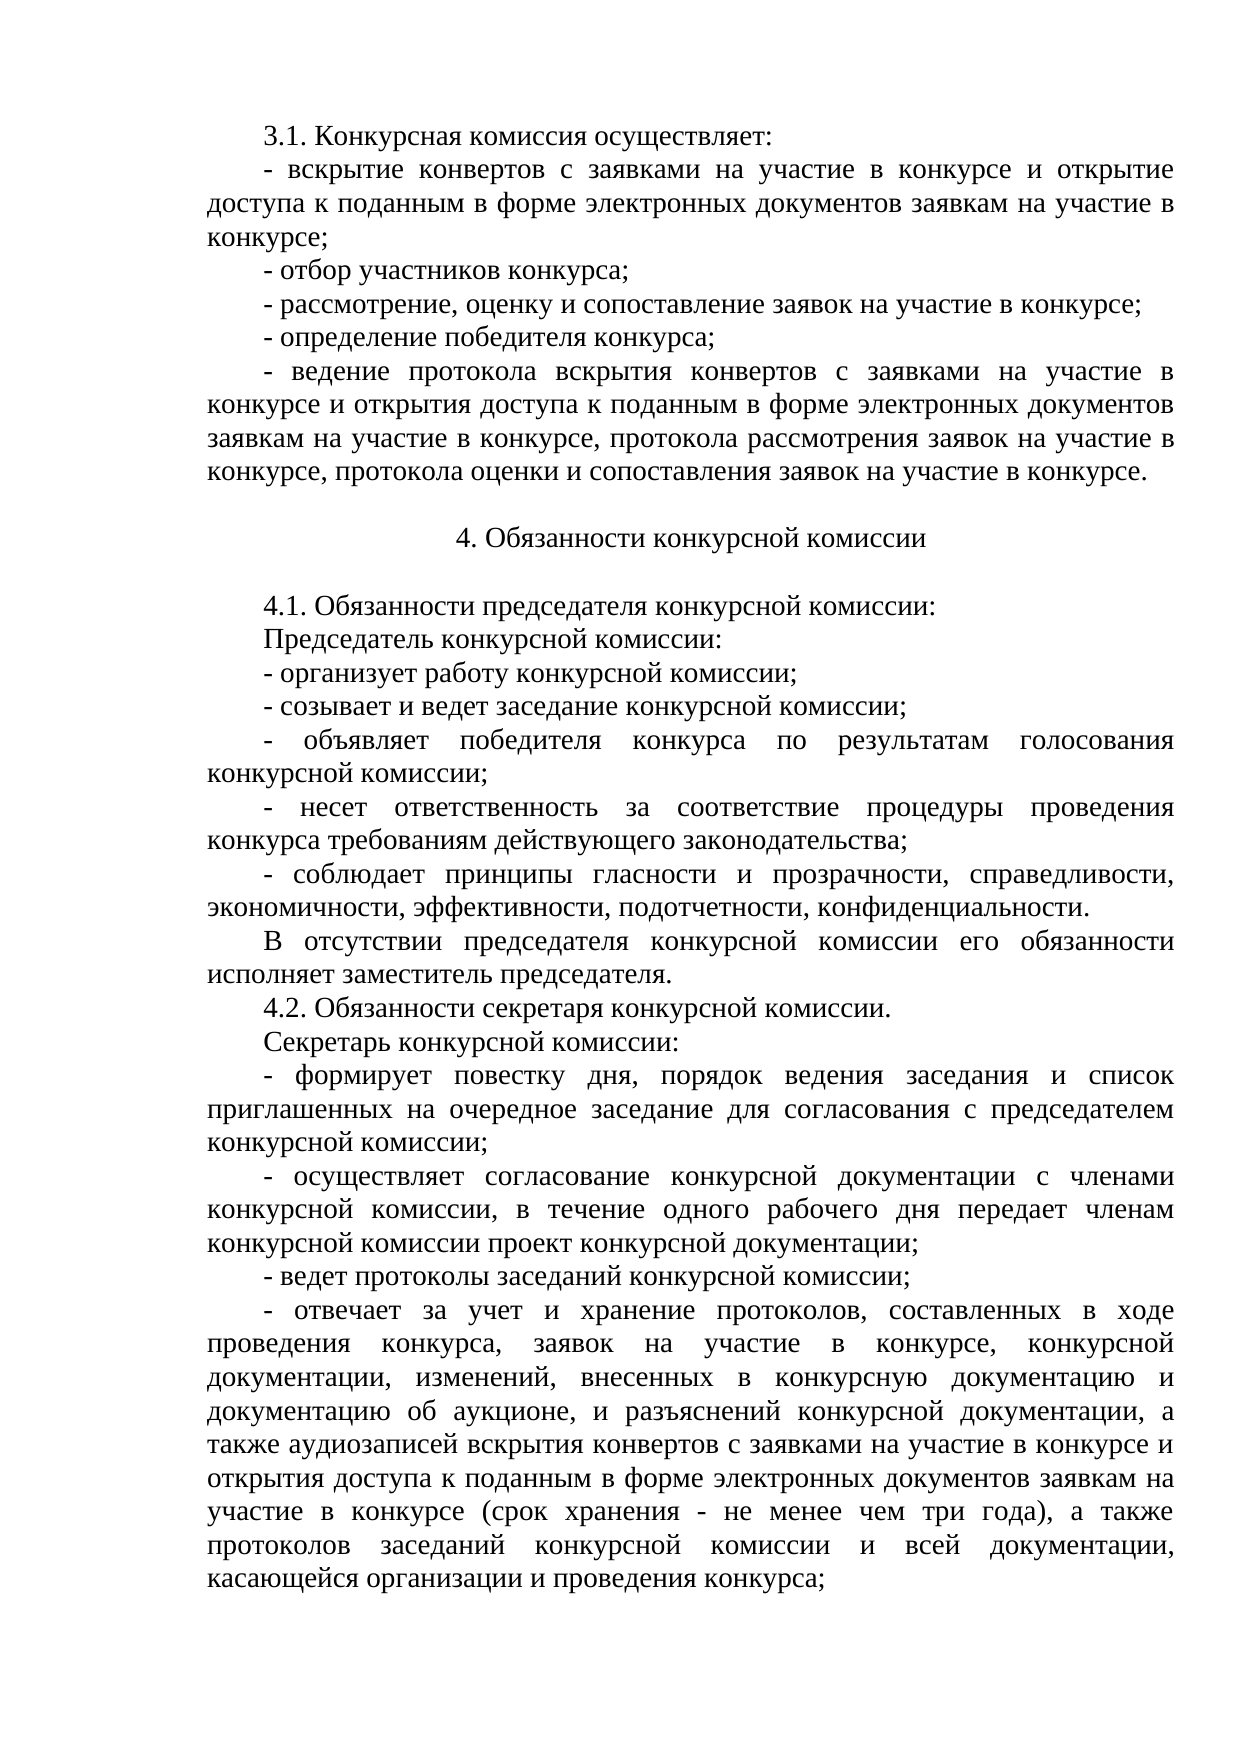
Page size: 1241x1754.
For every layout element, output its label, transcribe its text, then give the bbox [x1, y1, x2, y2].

text - ведет протоколы заседаний конкурсной комиссии; [207, 1258, 1175, 1292]
text - организует работу конкурсной комиссии; [207, 655, 1175, 688]
text - формирует повестку дня, порядок ведения заседания и список приглашенных на очередное заседание для согласования с председателем конкурсной комиссии; [207, 1057, 1175, 1158]
text 3.1. Конкурсная комиссия осуществляет: [207, 118, 1175, 152]
text - отвечает за учет и хранение протоколов, составленных в ходе проведения конкурса, заявок на участие в конкурсе, конкурсной документации, изменений, внесенных в конкурсную документацию и документацию об аукционе, и разъяснений конкурсной документации, а также аудиозаписей вскрытия конвертов с заявками на участие в конкурсе и открытия доступа к поданным в форме электронных документов заявкам на участие в конкурсе (срок хранения - не менее чем три года), а также протоколов заседаний конкурсной комиссии и всей документации, касающейся организации и проведения конкурса; [207, 1292, 1175, 1594]
text 4.2. Обязанности секретаря конкурсной комиссии. [207, 990, 1175, 1024]
text - несет ответственность за соответствие процедуры проведения конкурса требованиям действующего законодательства; [207, 789, 1175, 856]
text Председатель конкурсной комиссии: [207, 621, 1175, 655]
text - объявляет победителя конкурса по результатам голосования конкурсной комиссии; [207, 722, 1175, 789]
text В отсутствии председателя конкурсной комиссии его обязанности исполняет заместитель председателя. [207, 923, 1175, 990]
text 4. Обязанности конкурсной комиссии [207, 521, 1175, 554]
text - вскрытие конвертов с заявками на участие в конкурсе и открытие доступа к поданным в форме электронных документов заявкам на участие в конкурсе; [207, 152, 1175, 252]
text - отбор участников конкурса; [207, 252, 1175, 286]
text - определение победителя конкурса; [207, 319, 1175, 353]
text - ведение протокола вскрытия конвертов с заявками на участие в конкурсе и открытия доступа к поданным в форме электронных документов заявкам на участие в конкурсе, протокола рассмотрения заявок на участие в конкурсе, протокола оценки и сопоставления заявок на участие в конкурсе. [207, 353, 1175, 487]
text - осуществляет согласование конкурсной документации с членами конкурсной комиссии, в течение одного рабочего дня передает членам конкурсной комиссии проект конкурсной документации; [207, 1158, 1175, 1258]
text - соблюдает принципы гласности и прозрачности, справедливости, экономичности, эффективности, подотчетности, конфиденциальности. [207, 856, 1175, 923]
text - рассмотрение, оценку и сопоставление заявок на участие в конкурсе; [207, 286, 1175, 319]
text Секретарь конкурсной комиссии: [207, 1024, 1175, 1057]
text 4.1. Обязанности председателя конкурсной комиссии: [207, 588, 1175, 621]
text - созывает и ведет заседание конкурсной комиссии; [207, 688, 1175, 722]
